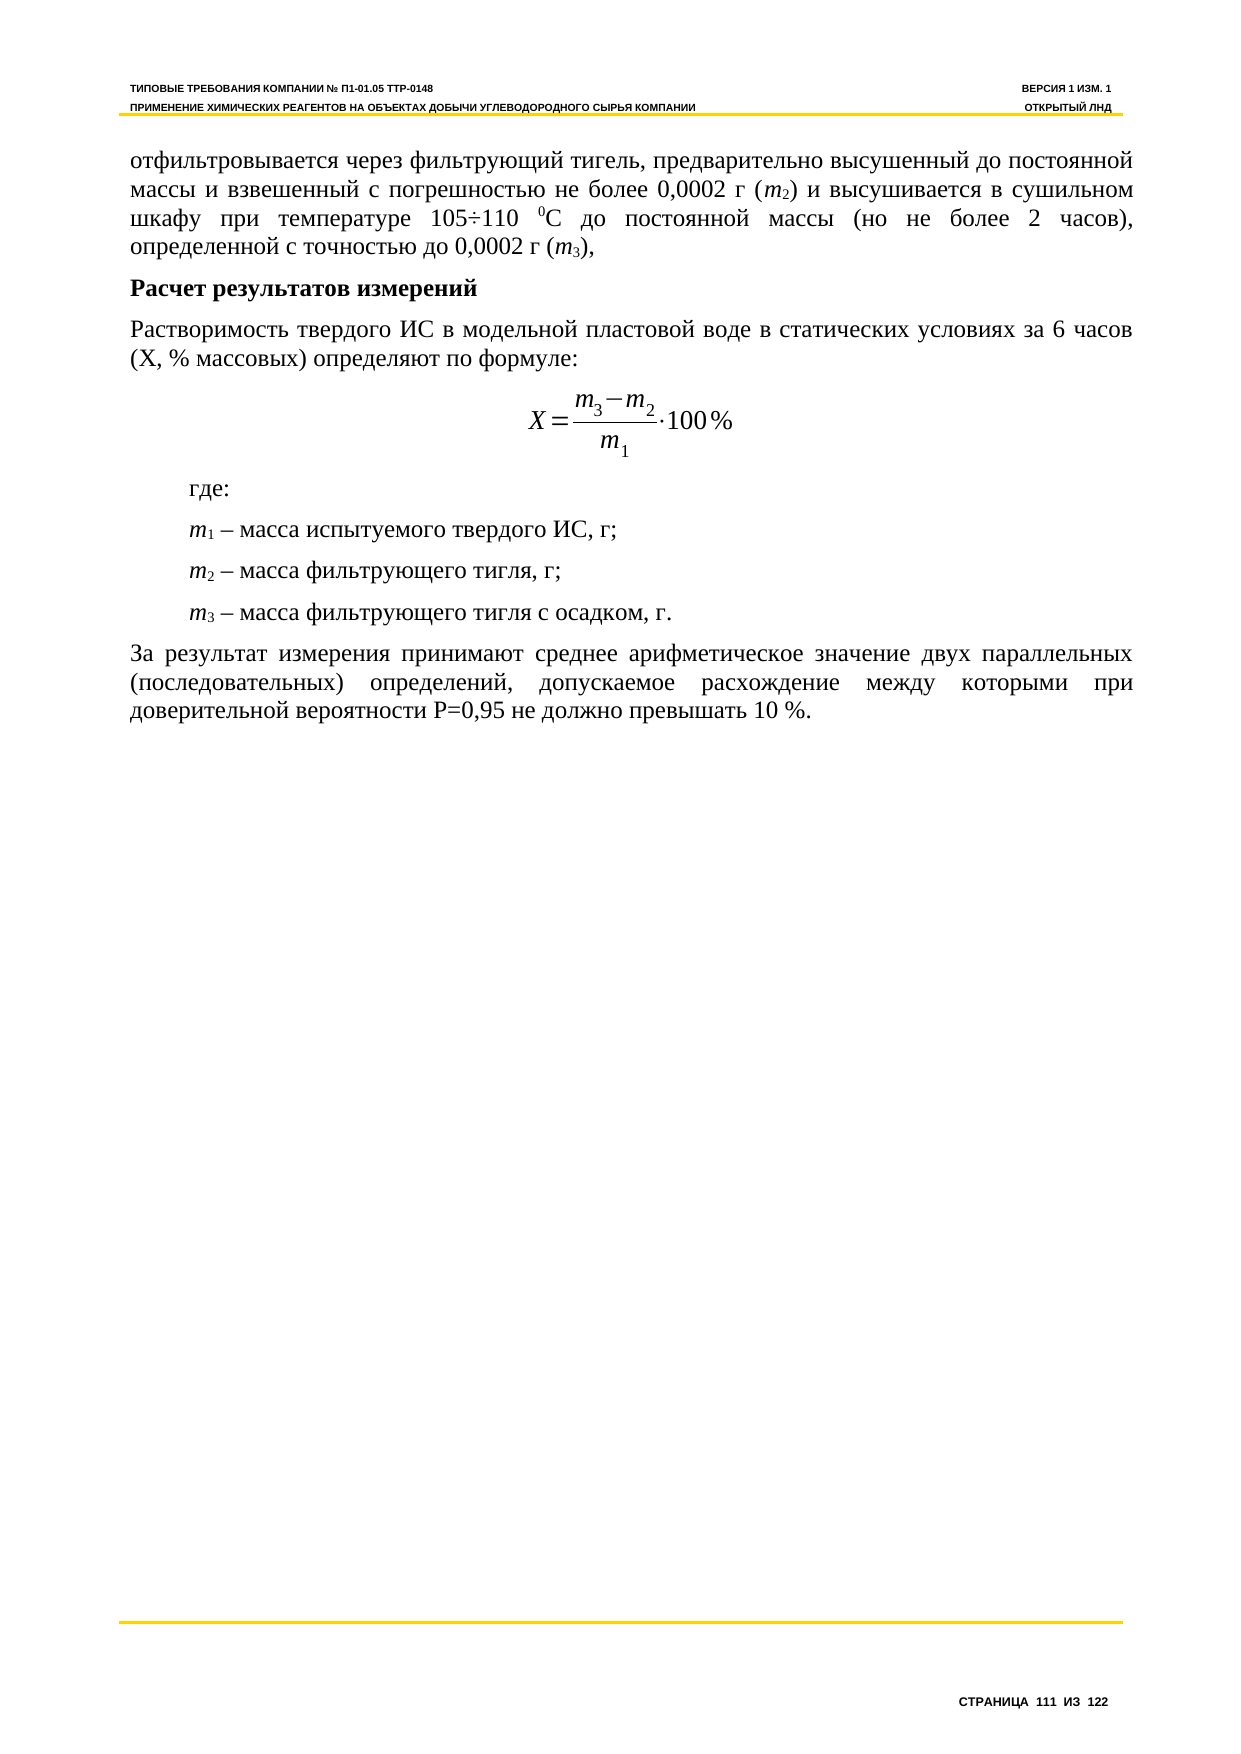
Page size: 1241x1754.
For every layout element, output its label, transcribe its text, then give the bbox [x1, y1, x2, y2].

text За результат измерения принимают среднее арифметическое значение двух параллельных (последовательных) определений, допускаемое расхождение между которыми при доверительной вероятности Р=0,95 не должно превышать 10 %. [130, 638, 1134, 724]
text m1 – масса испытуемого твердого ИС, г; [189, 514, 1134, 543]
text m3 – масса фильтрующего тигля с осадком, г. [189, 597, 1134, 625]
text где: [189, 473, 1134, 502]
text m2 – масса фильтрующего тигля, г; [189, 555, 1134, 584]
text Расчет результатов измерений [130, 273, 1134, 301]
text Растворимость твердого ИС в модельной пластовой воде в статических условиях за 6 часов (Х, % массовых) определяют по формуле: [130, 314, 1134, 371]
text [130, 145, 1134, 260]
